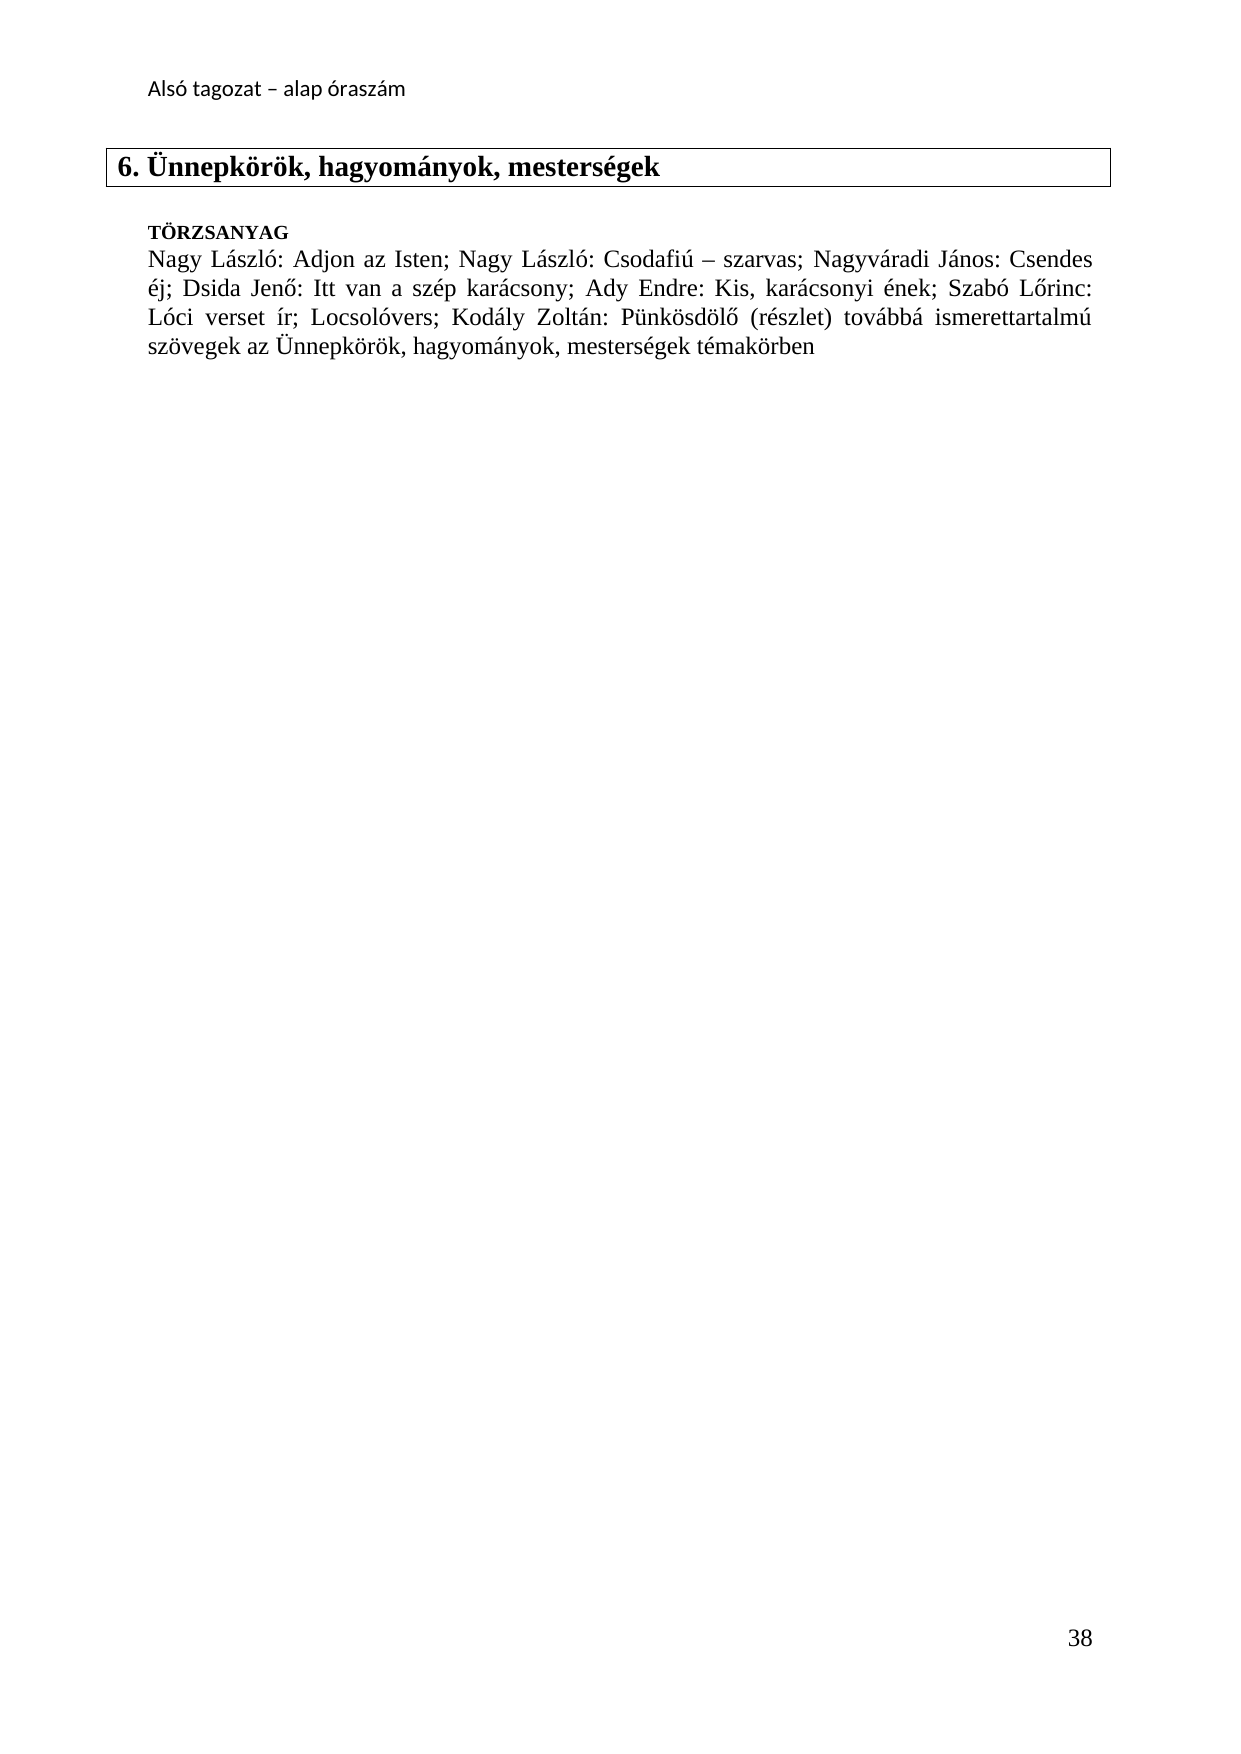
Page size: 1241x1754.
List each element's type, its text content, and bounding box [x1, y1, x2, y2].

text Nagy László: Adjon az Isten; Nagy László: Csodafiú – szarvas; Nagyváradi János: Csendes éj; Dsida Jenő: Itt van a szép karácsony; Ady Endre: Kis, karácsonyi ének; Szabó Lőrinc: Lóci verset ír; Locsolóvers; Kodály Zoltán: Pünkösdölő (részlet) továbbá ismerettartalmú szövegek az Ünnepkörök, hagyományok, mesterségek témakörben [148, 244, 1093, 359]
text törzsanyag [148, 216, 1093, 244]
table_header 6. Ünnepkörök, hagyományok, mesterségek [107, 149, 1110, 186]
